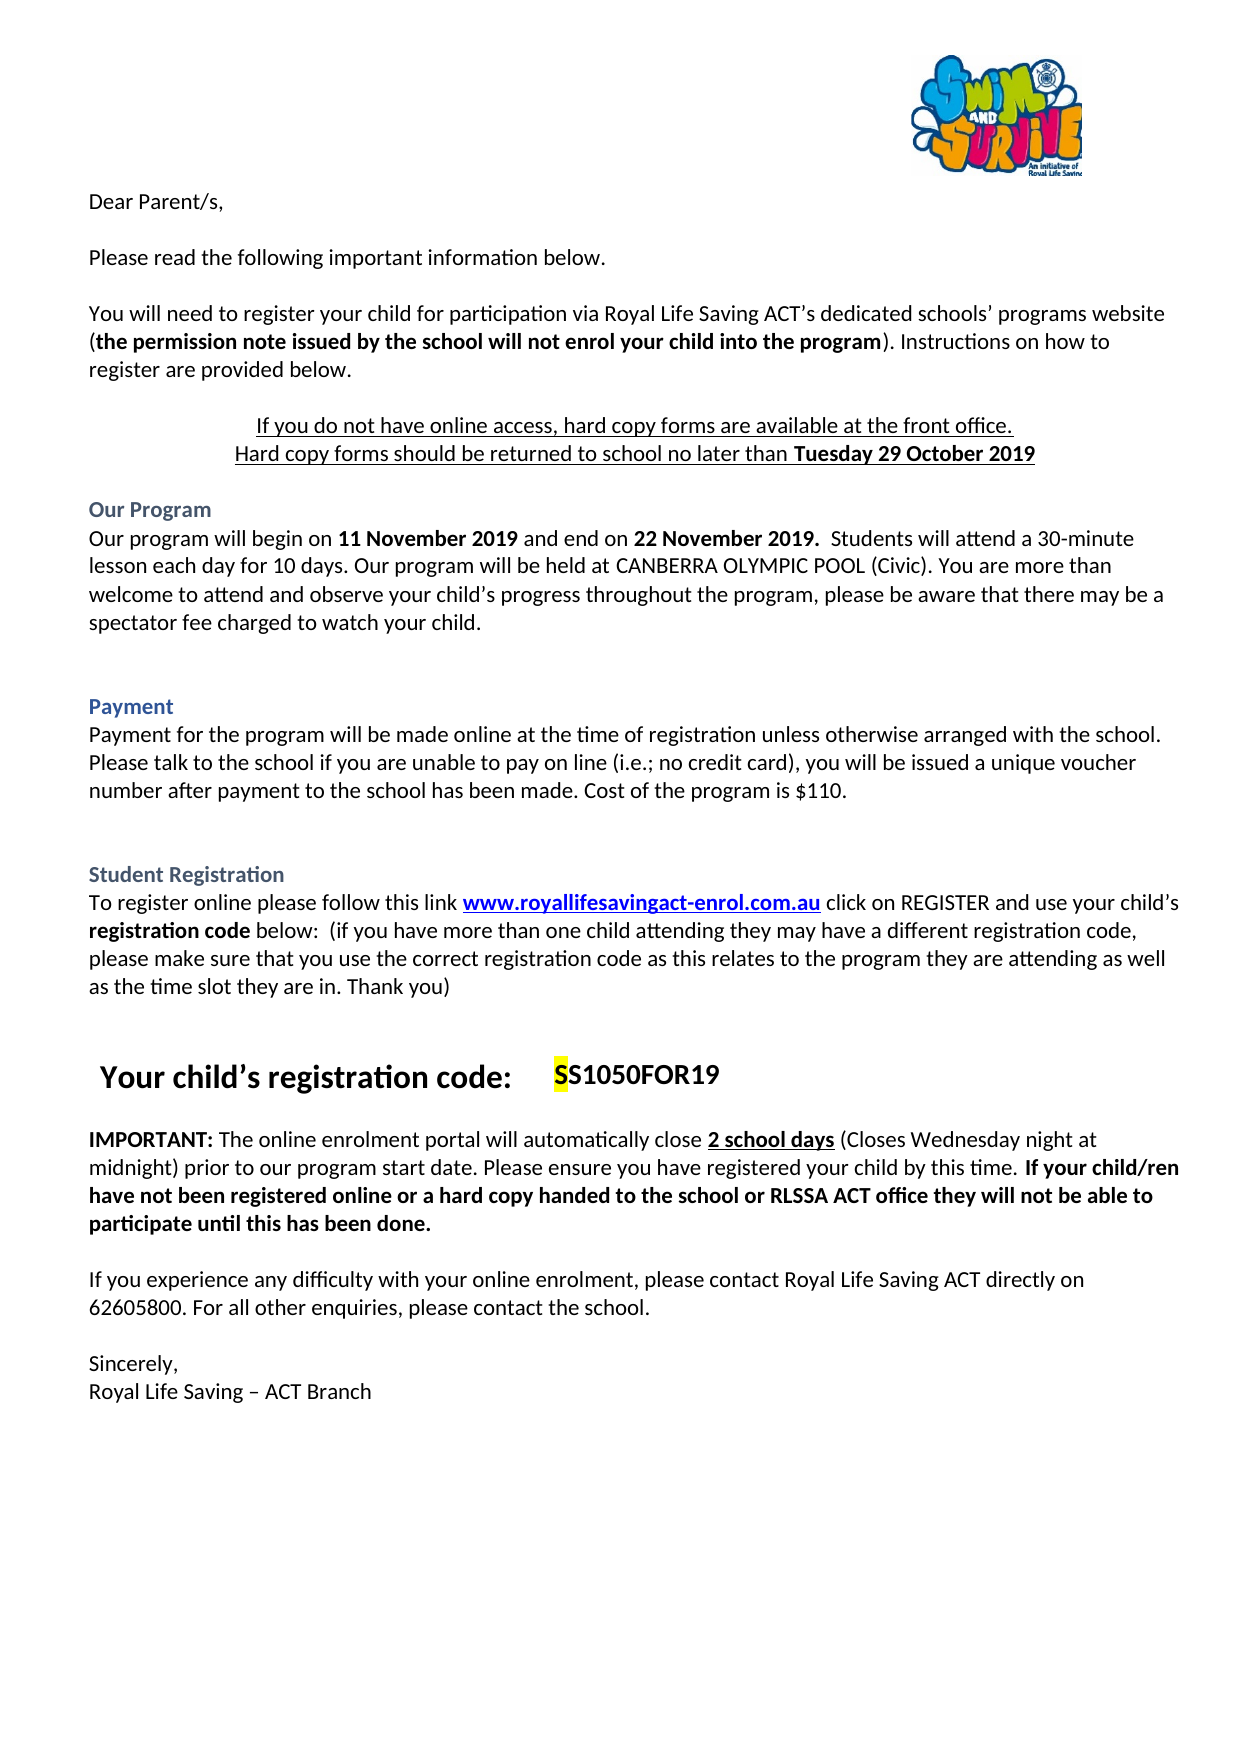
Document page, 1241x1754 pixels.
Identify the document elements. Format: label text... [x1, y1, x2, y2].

text You will need to register your child for participation via Royal Life Saving ACT’s dedicated schools’ programs website (the permission note issued by the school will not enrol your child into the program). Instructions on how to register are provided below. [89, 299, 1181, 383]
table_header SS1050FOR19 [543, 1056, 853, 1097]
text Royal Life Saving – ACT Branch [89, 1377, 1181, 1405]
text IMPORTANT: The online enrolment portal will automatically close 2 school days (Closes Wednesday night at midnight) prior to our program start date. Please ensure you have registered your child by this time. If your child/ren have not been registered online or a hard copy handed to the school or RLSSA ACT office they will not be able to participate until this has been done. [89, 1125, 1181, 1237]
text Dear Parent/s, [89, 187, 1181, 215]
text Student Registration [89, 860, 1181, 888]
text Our Program [89, 496, 1181, 524]
text To register online please follow this link www.royallifesavingact-enrol.com.au click on REGISTER and use your child’s registration code below: (if you have more than one child attending they may have a different registration code, please make sure that you use the correct registration code as this relates to the program they are attending as well as the time slot they are in. Thank you) [89, 888, 1185, 1000]
text If you do not have online access, hard copy forms are available at the front office. [89, 412, 1181, 439]
text If you experience any difficulty with your online enrolment, please contact Royal Life Saving ACT directly on 62605800. For all other enquiries, please contact the school. [89, 1265, 1181, 1321]
text Payment for the program will be made online at the time of registration unless otherwise arranged with the school. Please talk to the school if you are unable to pay on line (i.e.; no credit card), you will be issued a unique voucher number after payment to the school has been made. Cost of the program is $110. [89, 720, 1181, 804]
text Sincerely, [89, 1349, 1181, 1377]
text Payment [89, 692, 1181, 720]
table_header Your child’s registration code: [89, 1056, 543, 1097]
text Our program will begin on 11 November 2019 and end on 22 November 2019. Students will attend a 30-minute lesson each day for 10 days. Our program will be held at CANBERRA OLYMPIC POOL (Civic). You are more than welcome to attend and observe your child’s progress throughout the program, please be aware that there may be a spectator fee charged to watch your child. [89, 524, 1181, 636]
text Hard copy forms should be returned to school no later than Tuesday 29 October 2019 [89, 439, 1181, 468]
text Please read the following important information below. [89, 243, 1181, 271]
picture [910, 55, 1082, 175]
